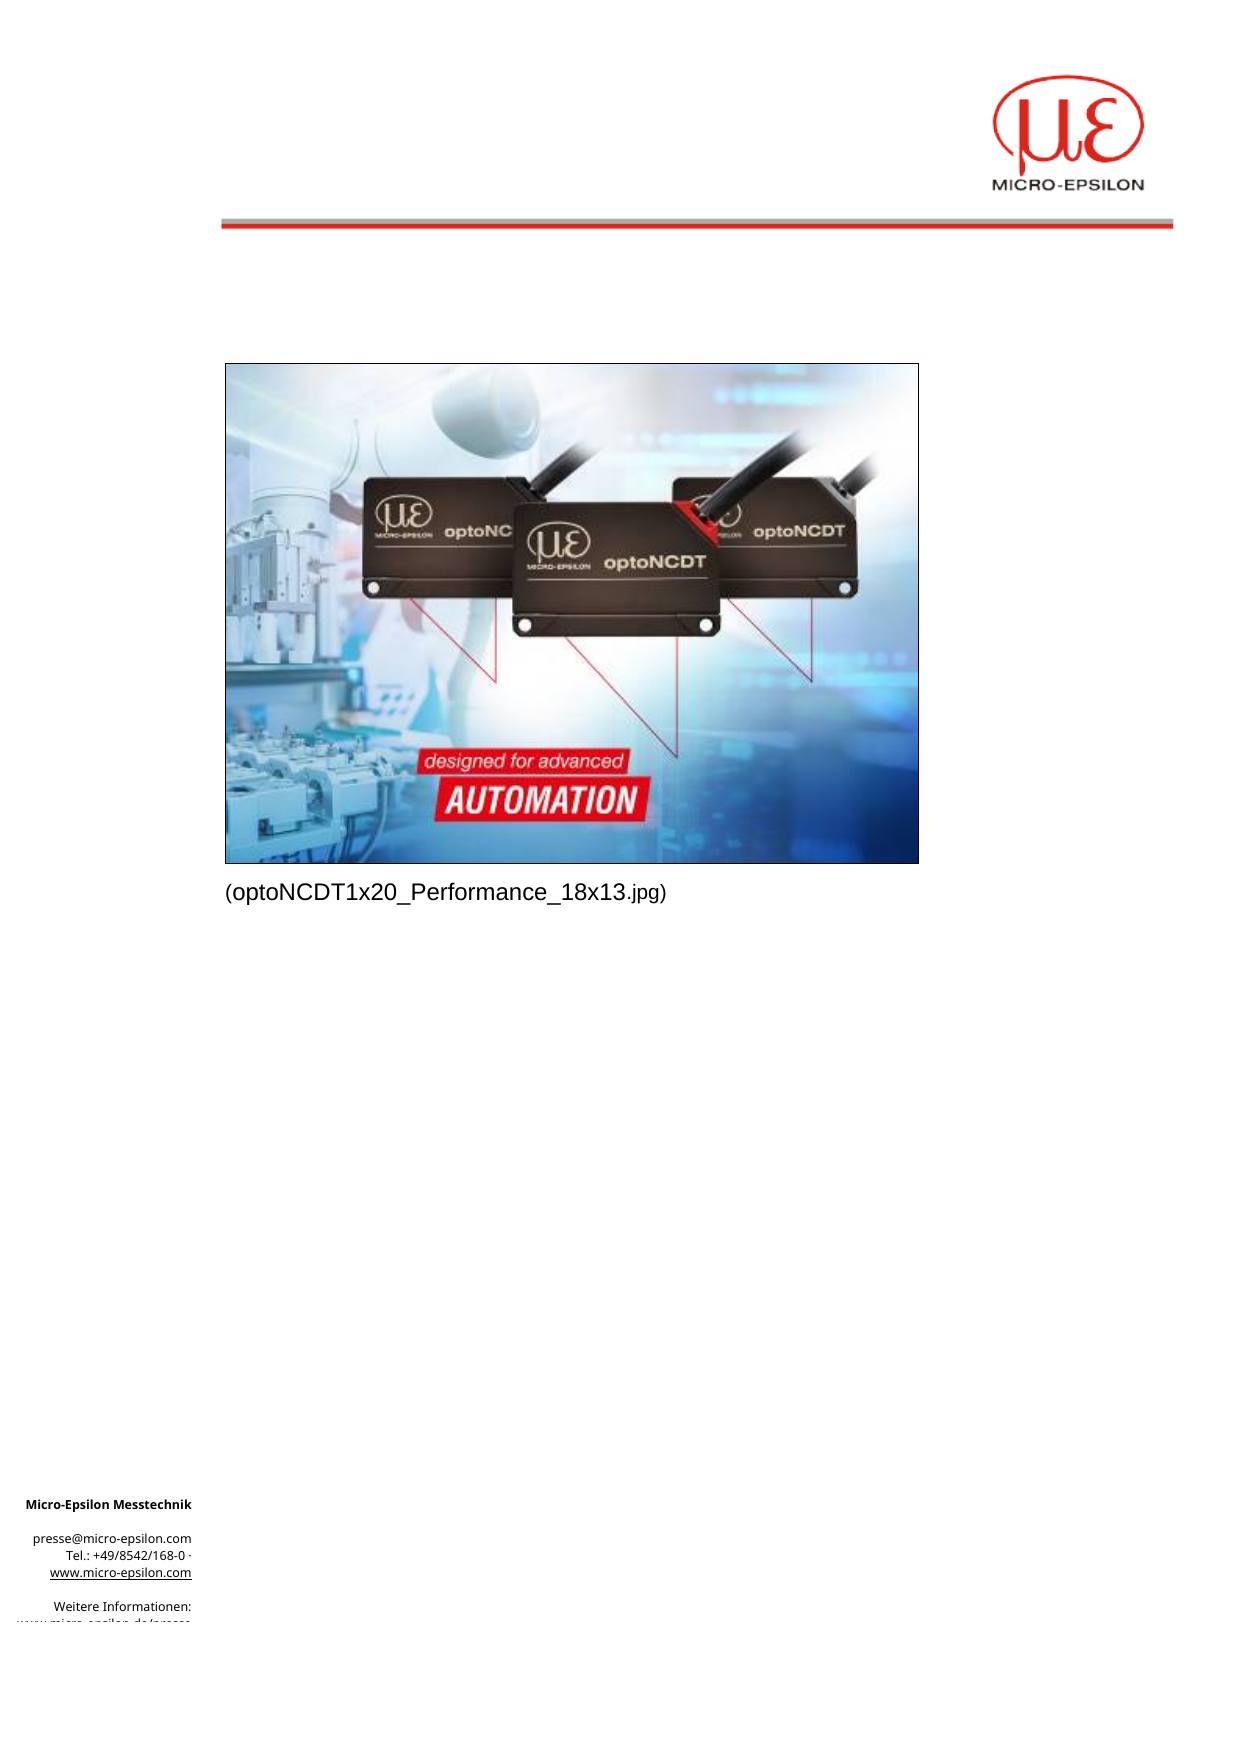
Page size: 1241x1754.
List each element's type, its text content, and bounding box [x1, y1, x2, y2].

text (optoNCDT1x20_Performance_18x13.jpg) [626, 878, 919, 905]
picture [226, 364, 918, 863]
